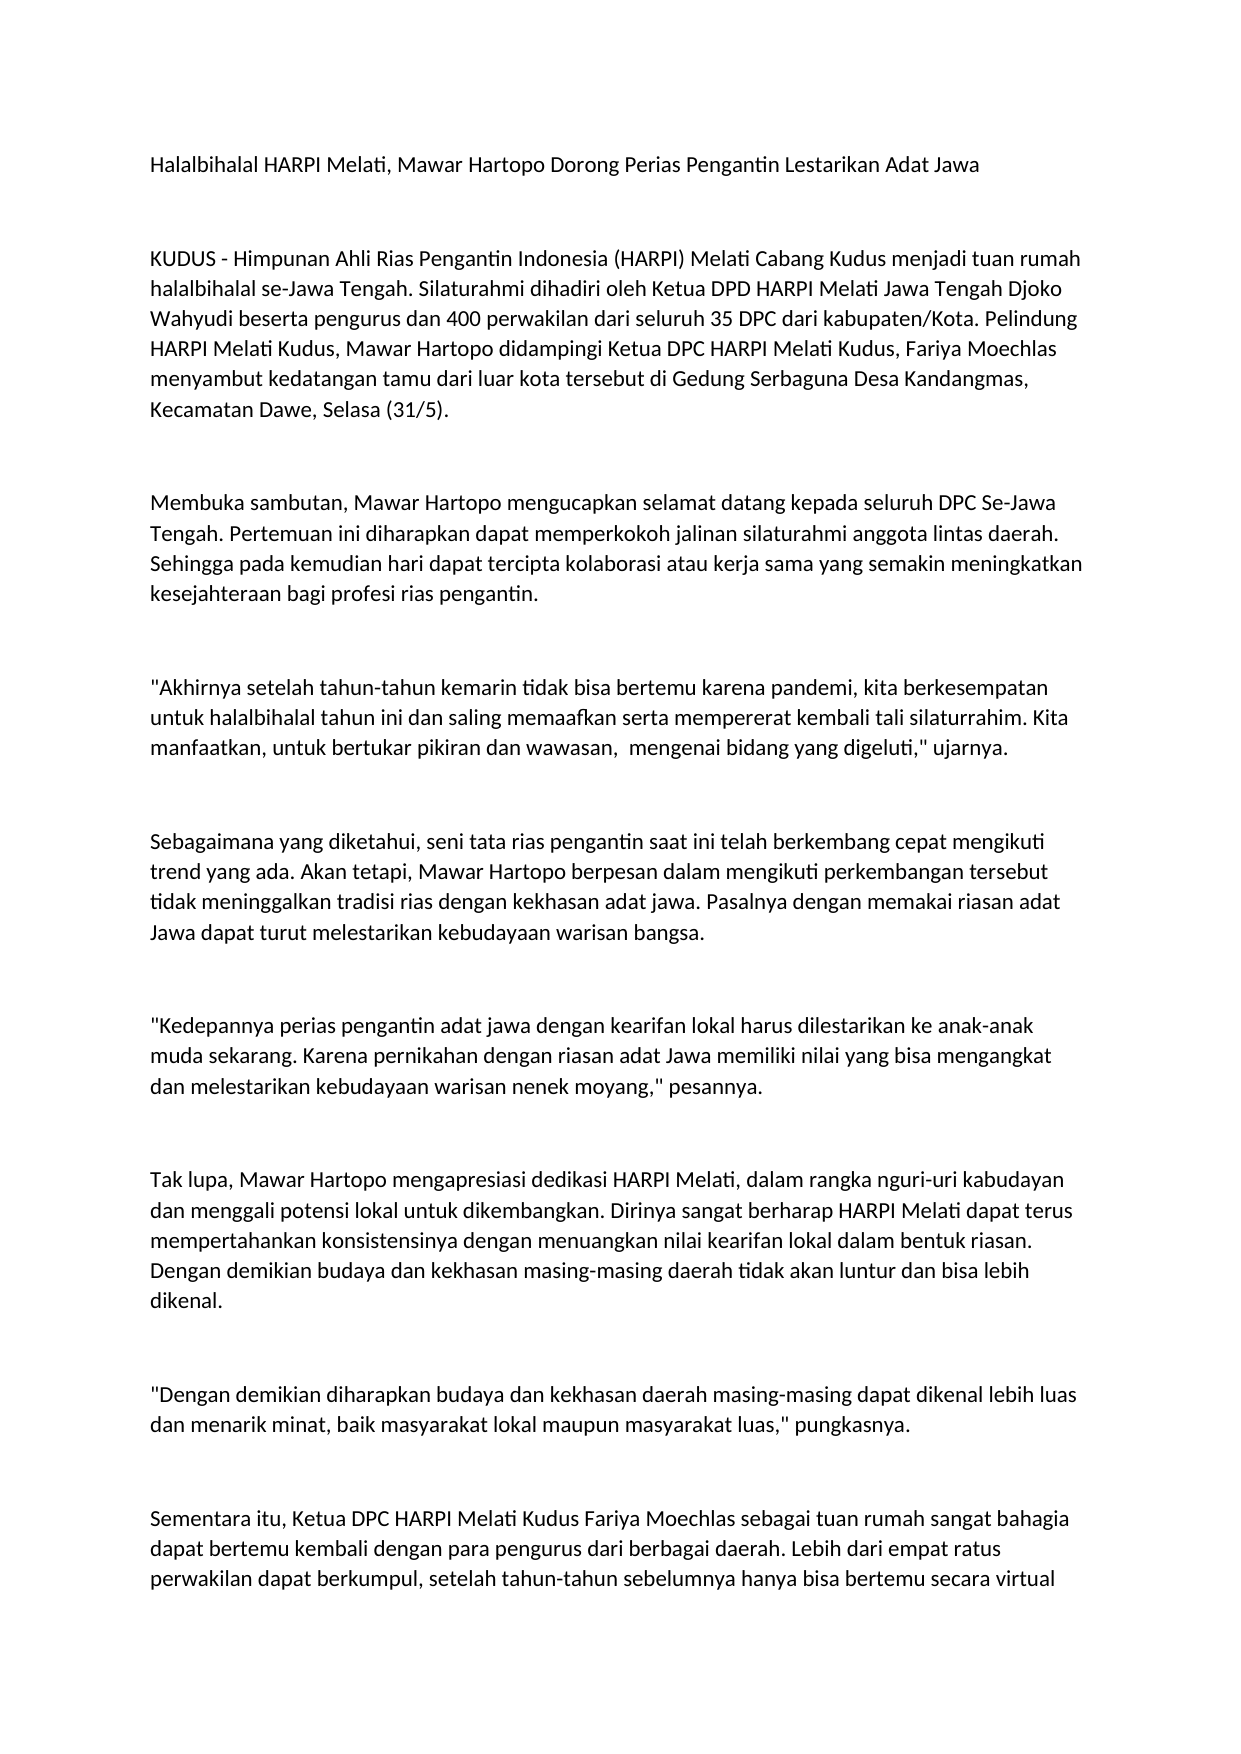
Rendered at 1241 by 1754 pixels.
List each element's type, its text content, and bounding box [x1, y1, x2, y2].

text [150, 1504, 1090, 1593]
text KUDUS - Himpunan Ahli Rias Pengantin Indonesia (HARPI) Melati Cabang Kudus menjadi tuan rumah halalbihalal se-Jawa Tengah. Silaturahmi dihadiri oleh Ketua DPD HARPI Melati Jawa Tengah Djoko Wahyudi beserta pengurus dan 400 perwakilan dari seluruh 35 DPC dari kabupaten/Kota. Pelindung HARPI Melati Kudus, Mawar Hartopo didampingi Ketua DPC HARPI Melati Kudus, Fariya Moechlas menyambut kedatangan tamu dari luar kota tersebut di Gedung Serbaguna Desa Kandangmas, Kecamatan Dawe, Selasa (31/5). [150, 244, 1090, 423]
text "Dengan demikian diharapkan budaya dan kekhasan daerah masing-masing dapat dikenal lebih luas dan menarik minat, baik masyarakat lokal maupun masyarakat luas," pungkasnya. [150, 1380, 1090, 1438]
text Tak lupa, Mawar Hartopo mengapresiasi dedikasi HARPI Melati, dalam rangka nguri-uri kabudayan dan menggali potensi lokal untuk dikembangkan. Dirinya sangat berharap HARPI Melati dapat terus mempertahankan konsistensinya dengan menuangkan nilai kearifan lokal dalam bentuk riasan. Dengan demikian budaya dan kekhasan masing-masing daerah tidak akan luntur dan bisa lebih dikenal. [150, 1166, 1090, 1314]
text "Akhirnya setelah tahun-tahun kemarin tidak bisa bertemu karena pandemi, kita berkesempatan untuk halalbihalal tahun ini dan saling memaafkan serta mempererat kembali tali silaturrahim. Kita manfaatkan, untuk bertukar pikiran dan wawasan, mengenai bidang yang digeluti," ujarnya. [150, 673, 1090, 761]
text Sebagaimana yang diketahui, seni tata rias pengantin saat ini telah berkembang cepat mengikuti trend yang ada. Akan tetapi, Mawar Hartopo berpesan dalam mengikuti perkembangan tersebut tidak meninggalkan tradisi rias dengan kekhasan adat jawa. Pasalnya dengan memakai riasan adat Jawa dapat turut melestarikan kebudayaan warisan bangsa. [150, 827, 1090, 946]
text Halalbihalal HARPI Melati, Mawar Hartopo Dorong Perias Pengantin Lestarikan Adat Jawa [150, 150, 1090, 178]
text "Kedepannya perias pengantin adat jawa dengan kearifan lokal harus dilestarikan ke anak-anak muda sekarang. Karena pernikahan dengan riasan adat Jawa memiliki nilai yang bisa mengangkat dan melestarikan kebudayaan warisan nenek moyang," pesannya. [150, 1011, 1090, 1100]
text Membuka sambutan, Mawar Hartopo mengucapkan selamat datang kepada seluruh DPC Se-Jawa Tengah. Pertemuan ini diharapkan dapat memperkokoh jalinan silaturahmi anggota lintas daerah. Sehingga pada kemudian hari dapat tercipta kolaborasi atau kerja sama yang semakin meningkatkan kesejahteraan bagi profesi rias pengantin. [150, 488, 1090, 607]
